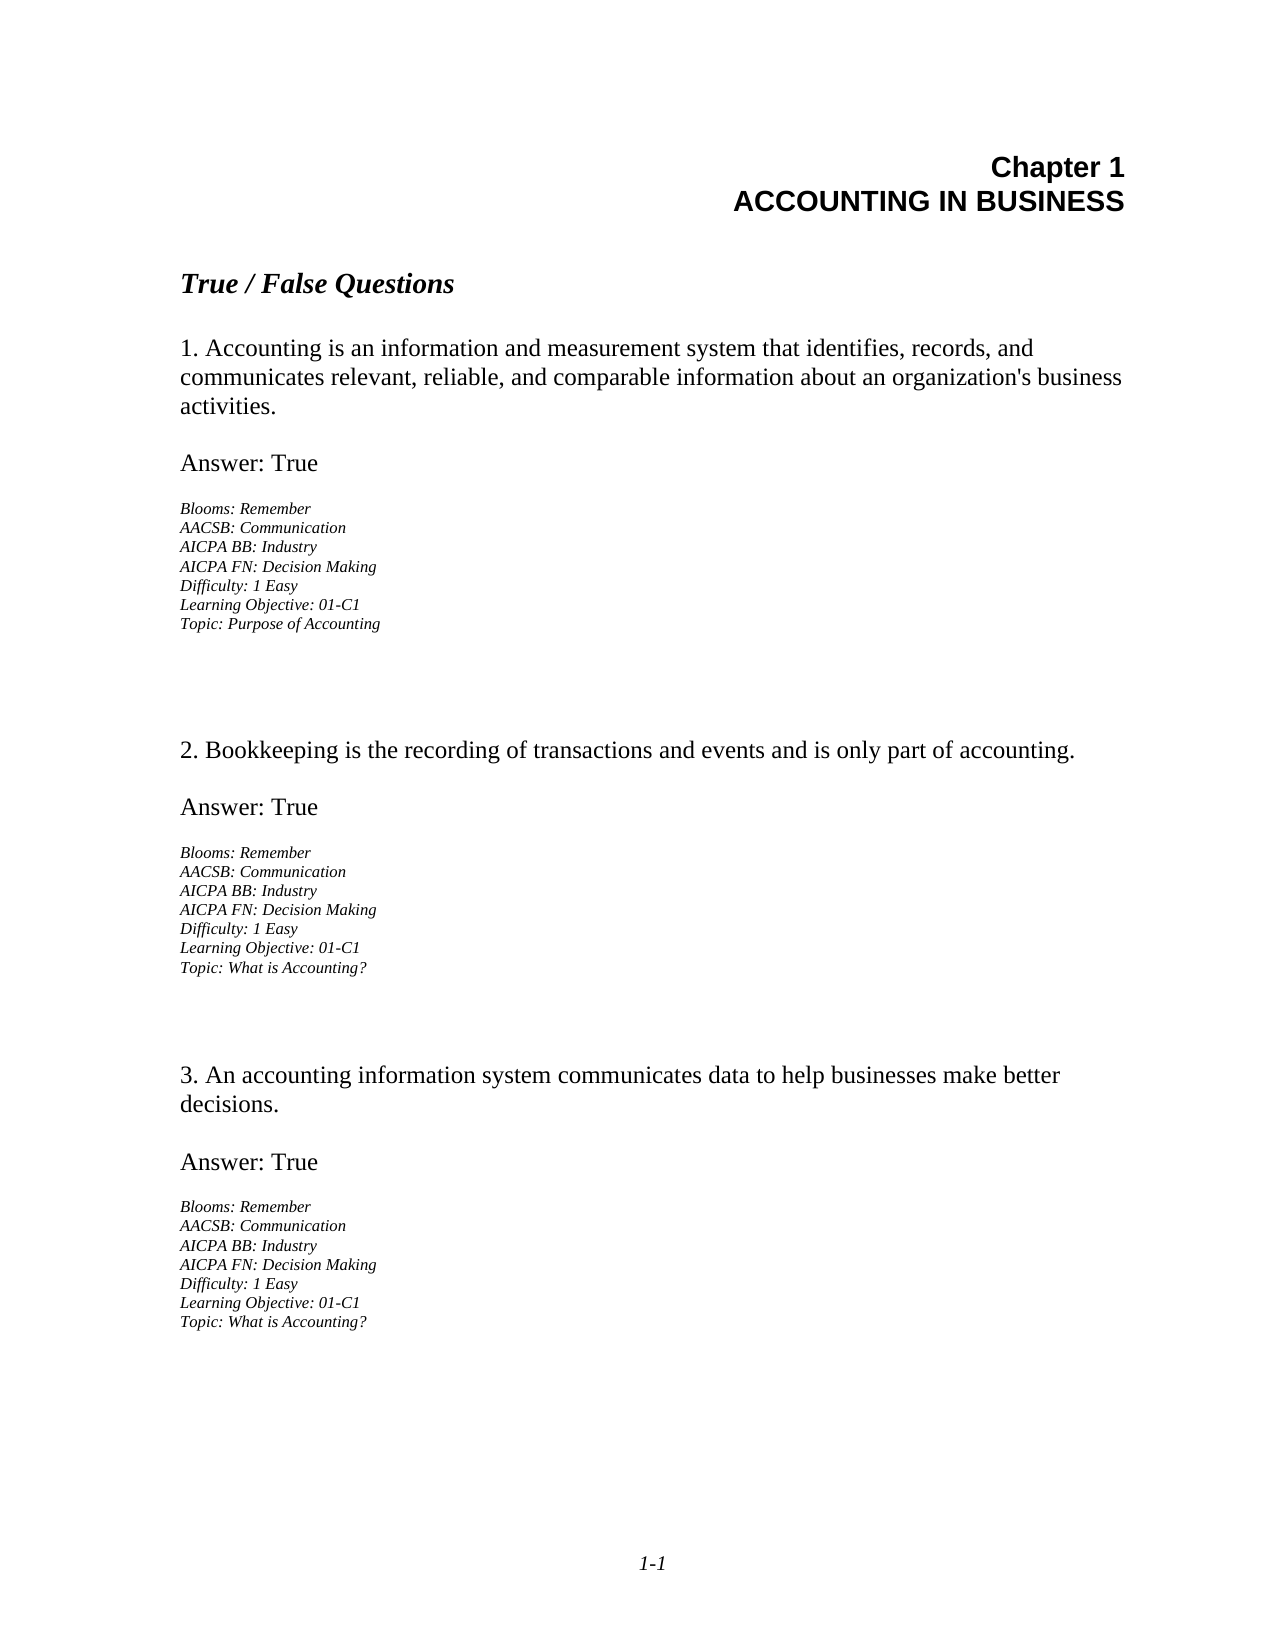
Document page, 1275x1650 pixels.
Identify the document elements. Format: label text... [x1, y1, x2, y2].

text Chapter 1 [180, 150, 1125, 183]
text Answer: True [180, 448, 1125, 477]
text True / False Questions [180, 245, 1125, 333]
text Blooms: Remember AACSB: Communication AICPA BB: Industry [180, 499, 1125, 556]
text Accounting in Business [180, 183, 1125, 217]
text 2. Bookkeeping is the recording of transactions and events and is only part of accounting. [180, 735, 1125, 792]
text Topic: Purpose of Accounting [180, 614, 1125, 662]
text AICPA FN: Decision Making Difficulty: 1 Easy Learning Objective: 01-C1 [180, 556, 1125, 614]
text Blooms: Remember AACSB: Communication AICPA BB: Industry AICPA FN: Decision Making Difficulty: 1 Easy Learning Objective: 01-C1 [180, 842, 1125, 957]
text Topic: What is Accounting? [180, 1312, 1125, 1350]
text Topic: What is Accounting? [180, 957, 1125, 996]
text Answer: True [180, 1147, 1125, 1176]
text Blooms: Remember AACSB: Communication AICPA BB: Industry AICPA FN: Decision Making Difficulty: 1 Easy Learning Objective: 01-C1 [180, 1197, 1125, 1312]
text 3. An accounting information system communicates data to help businesses make better decisions. [180, 1061, 1125, 1118]
text 1. Accounting is an information and measurement system that identifies, records, and communicates relevant, reliable, and comparable information about an organization's business activities. [180, 333, 1125, 448]
text Answer: True [180, 792, 1125, 821]
